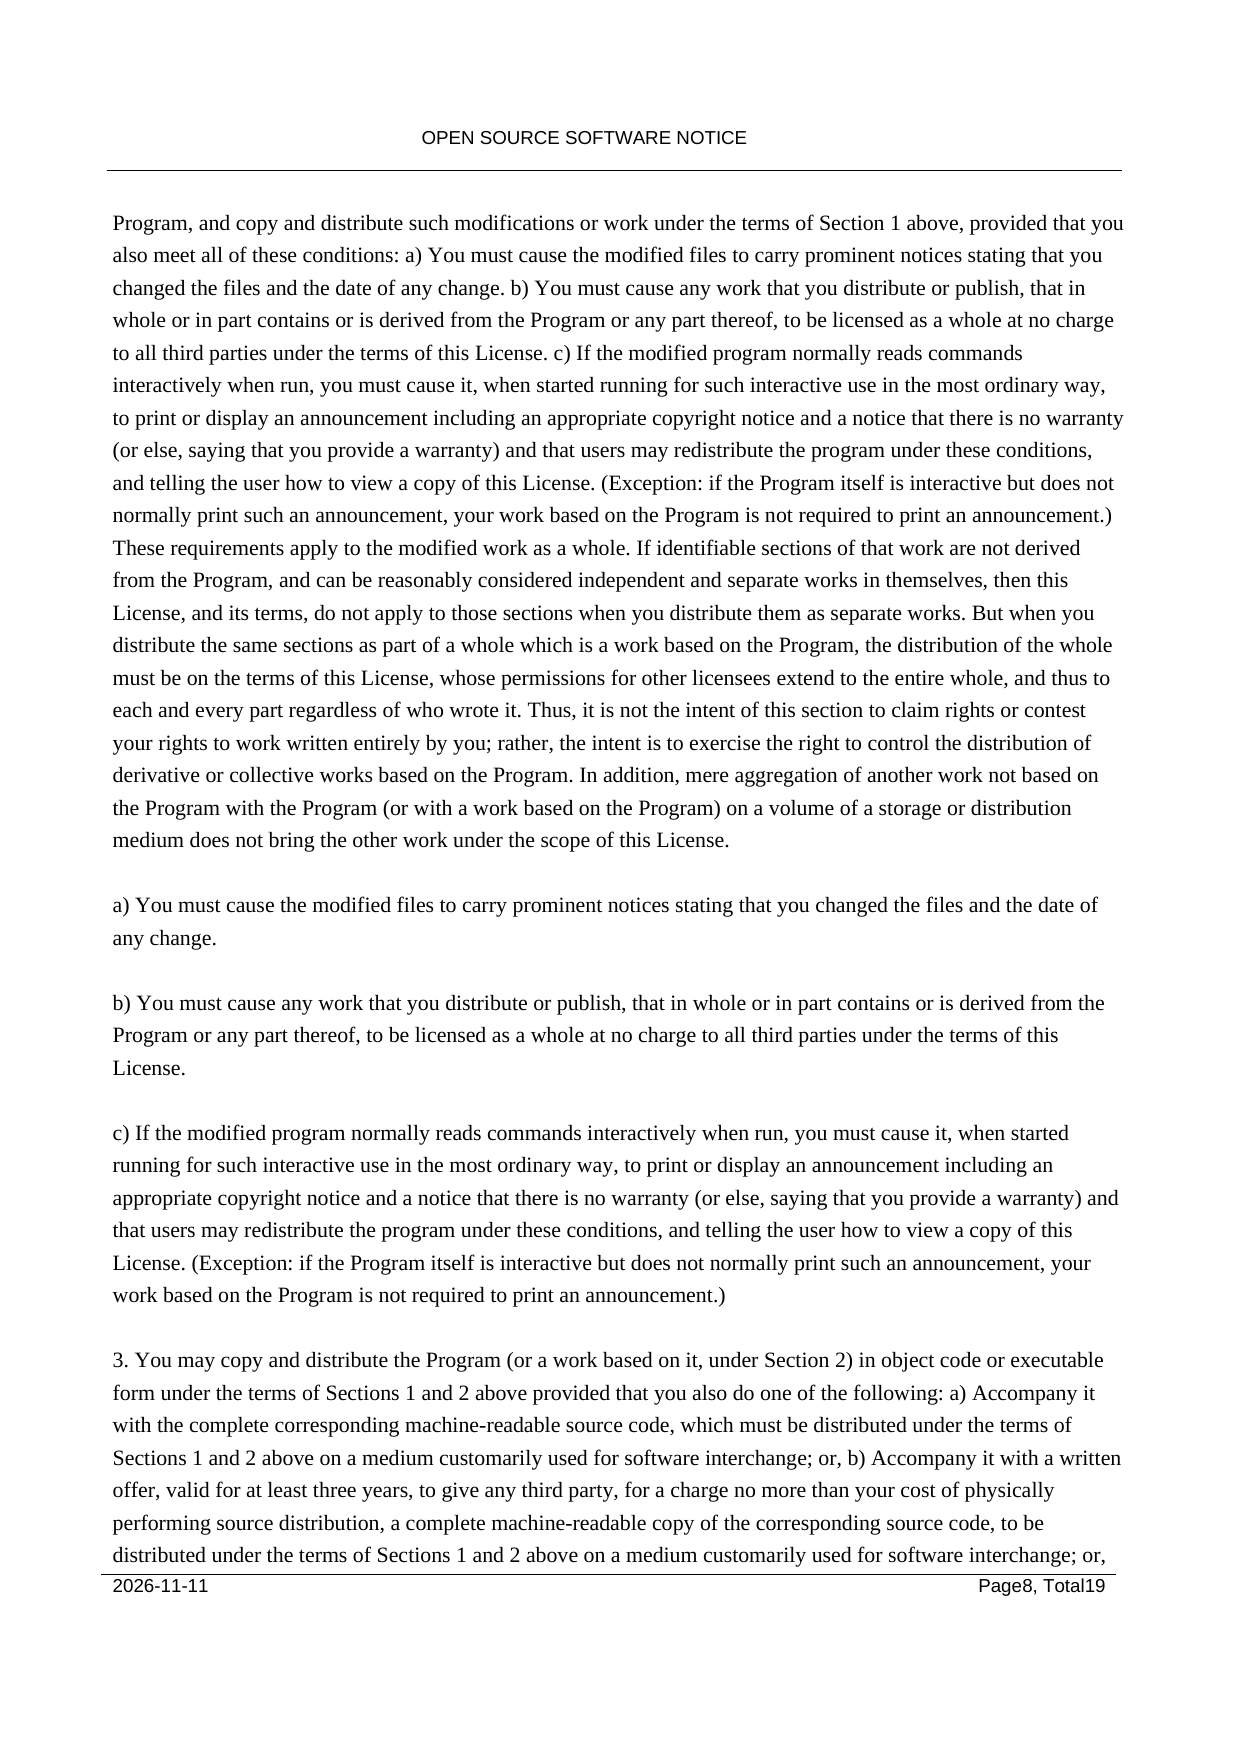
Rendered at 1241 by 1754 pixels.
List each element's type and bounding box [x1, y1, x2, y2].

text [112, 206, 1128, 1571]
